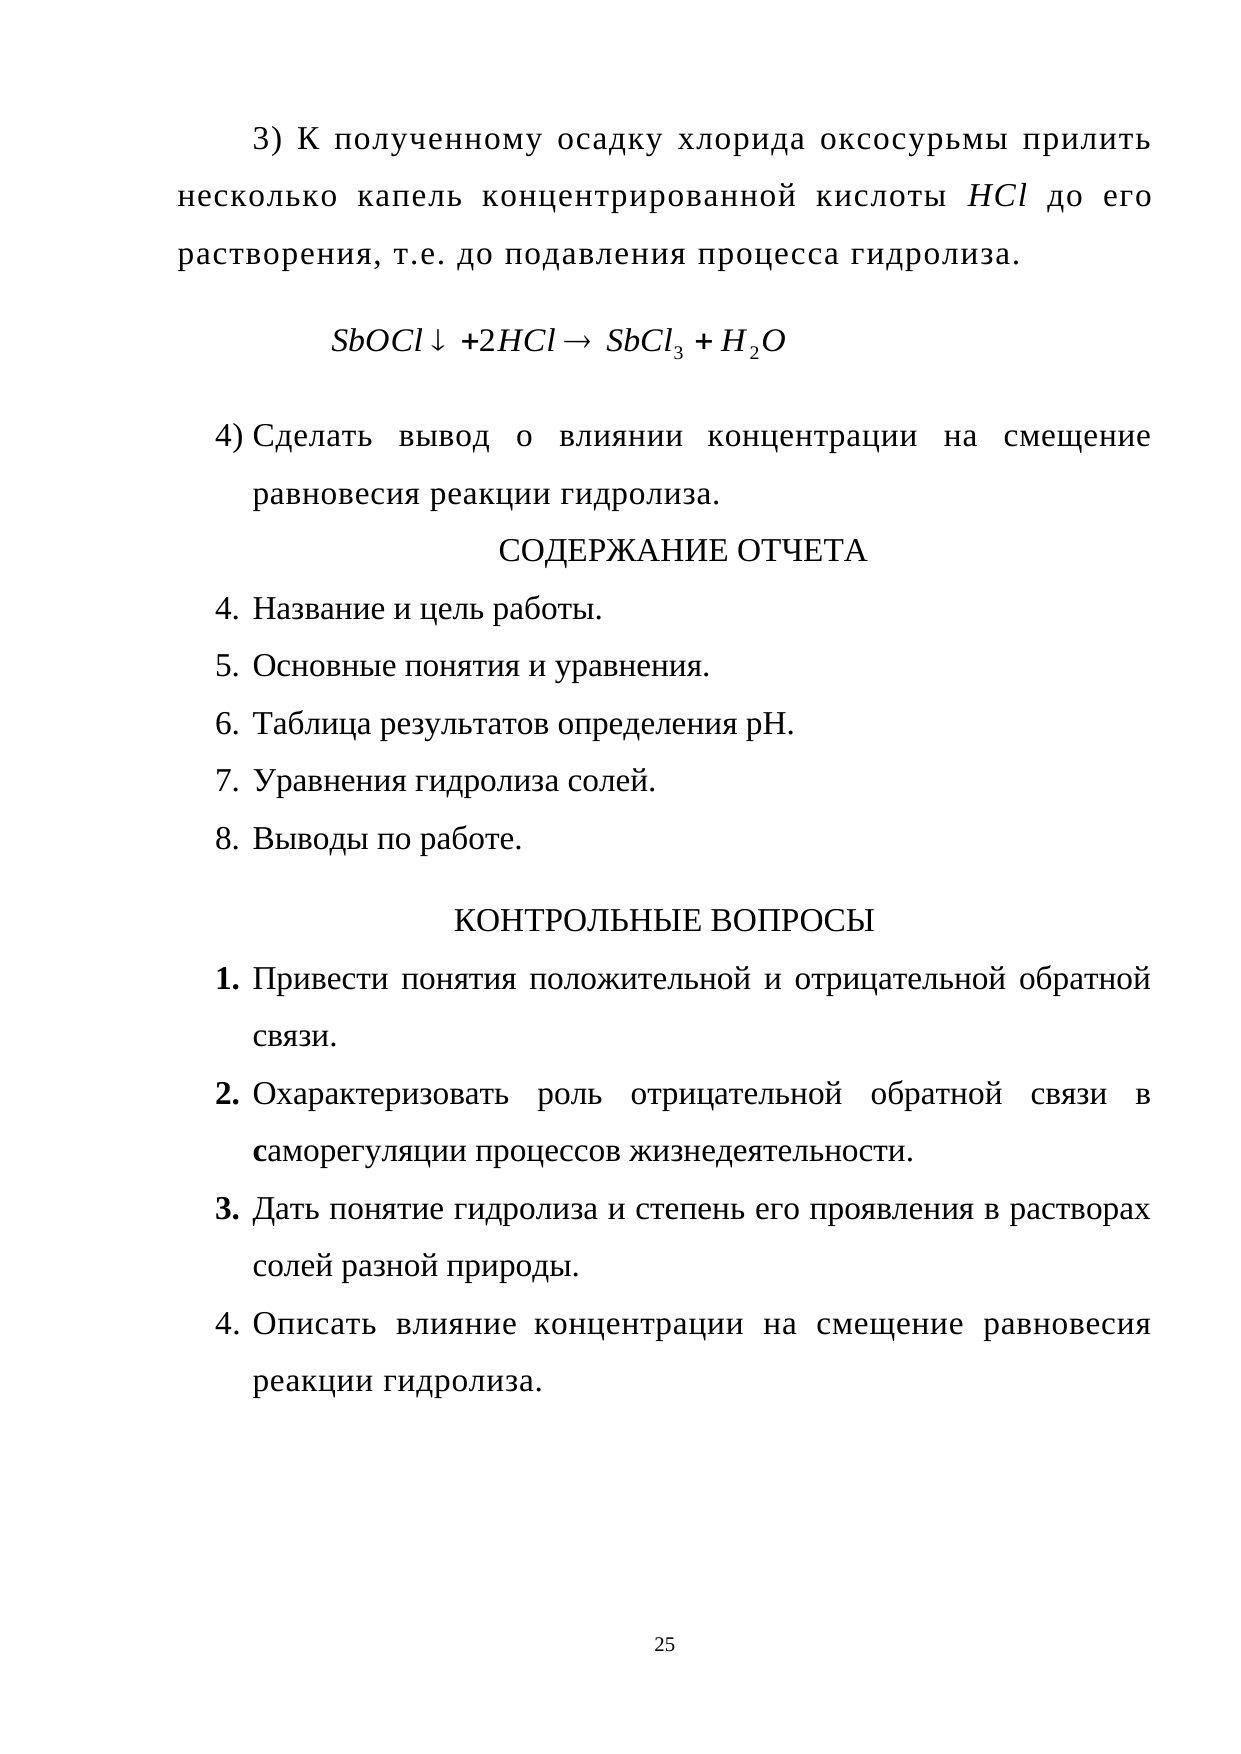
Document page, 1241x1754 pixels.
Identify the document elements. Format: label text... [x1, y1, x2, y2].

list Сделать вывод о влиянии концентрации на смещение равновесия реакции гидролиза. [215, 416, 1152, 511]
list Охарактеризовать роль отрицательной обратной связи в саморегуляции процессов жизнедеятельности. [215, 1073, 1152, 1169]
text 3) К полученному осадку хлорида оксосурьмы прилить несколько капель концентрированной кислоты HCl до его растворения, т.е. до подавления процесса гидролиза. [177, 118, 1152, 271]
text КОНТРОЛЬНЫЕ ВОПРОСЫ [177, 901, 1152, 939]
list Описать влияние концентрации на смещение равновесия реакции гидролиза. [215, 1303, 1152, 1399]
list Название и цель работы. [215, 588, 1152, 626]
list Уравнения гидролиза солей. [215, 761, 1152, 799]
list Таблица результатов определения рН. [215, 703, 1152, 741]
list Выводы по работе. [215, 818, 1152, 856]
list Основные понятия и уравнения. [215, 646, 1152, 684]
list Привести понятия положительной и отрицательной обратной связи. [215, 958, 1152, 1054]
list Дать понятие гидролиза и степень его проявления в растворах солей разной природы. [215, 1188, 1152, 1284]
text СОДЕРЖАНИЕ ОТЧЕТА [215, 531, 1152, 569]
